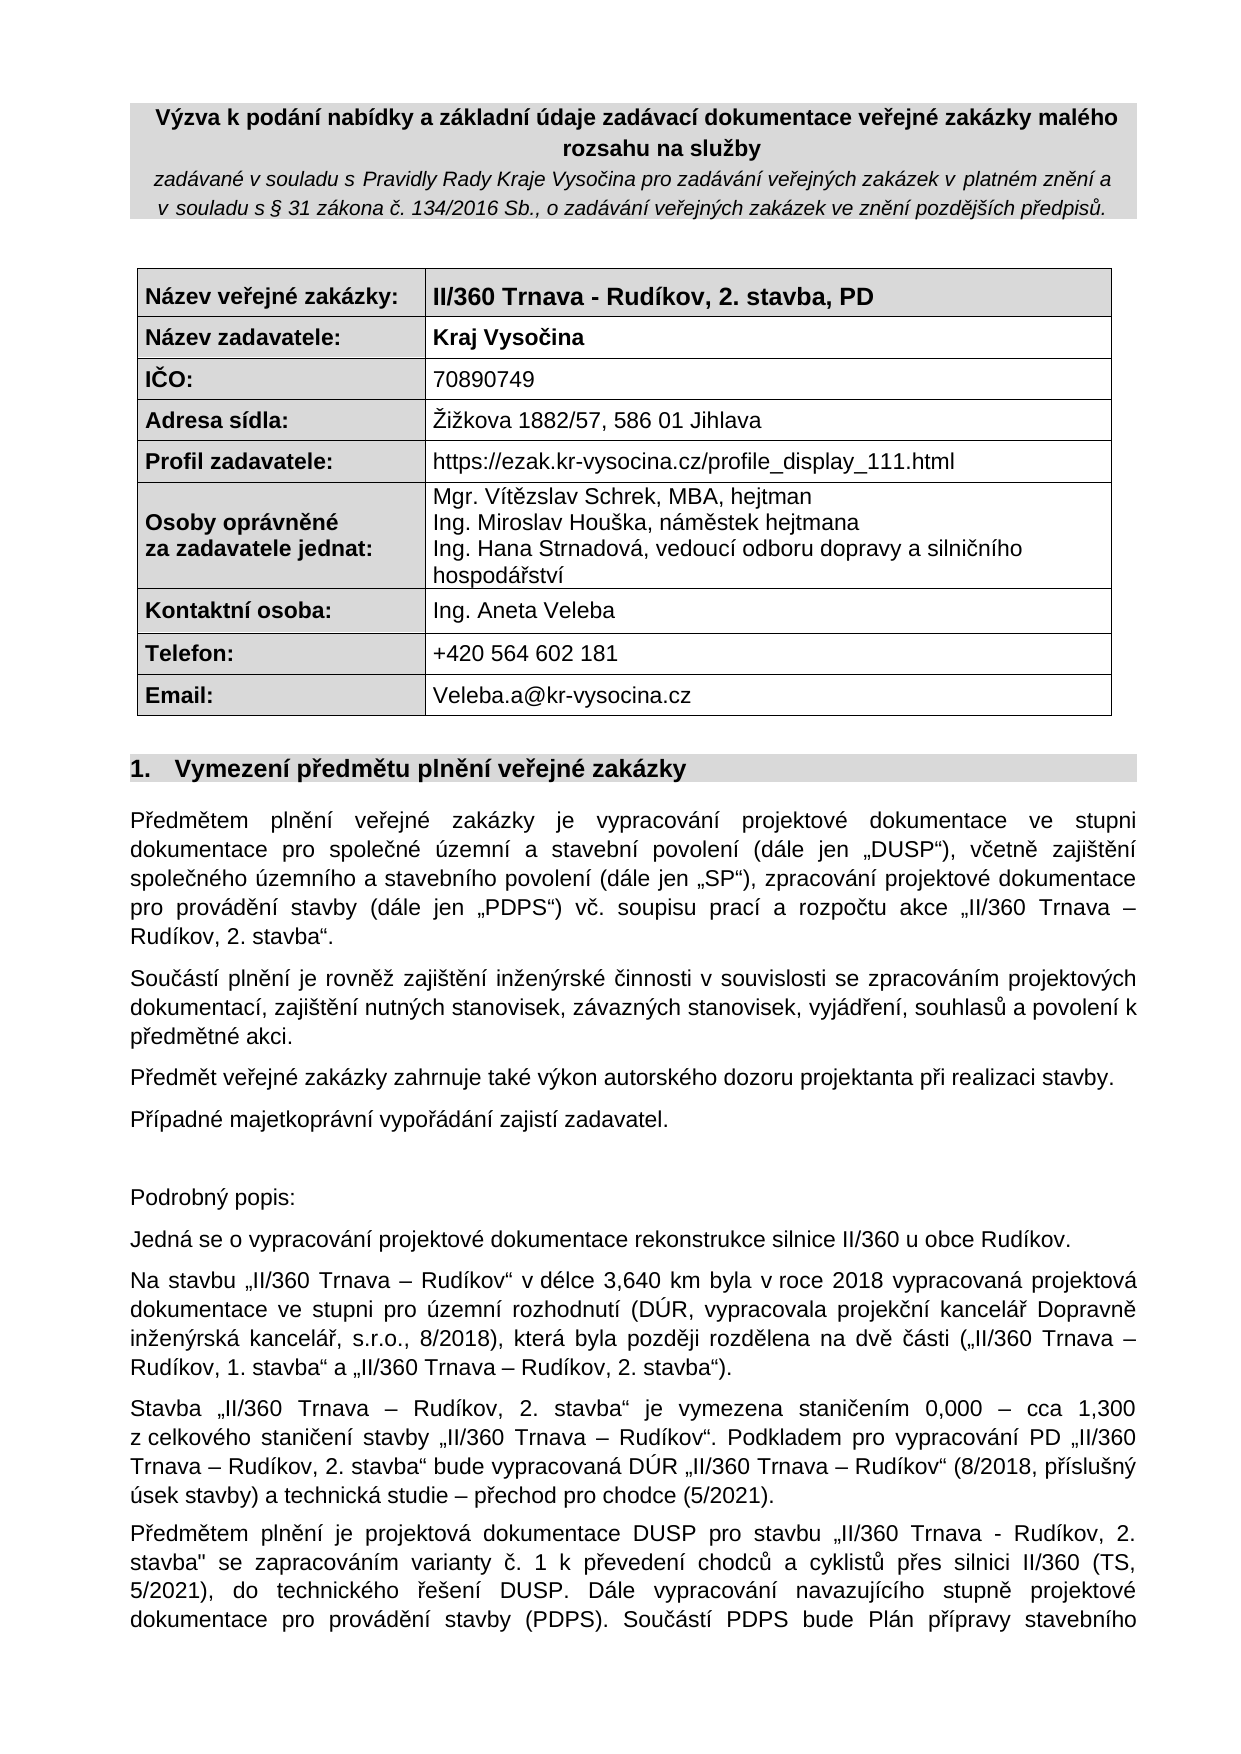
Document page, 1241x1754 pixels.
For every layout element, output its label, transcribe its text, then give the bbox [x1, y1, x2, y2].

table_cell Telefon: [138, 634, 425, 674]
table_header Název veřejné zakázky: [138, 269, 425, 316]
table_cell Veleba.a@kr-vysocina.cz [426, 675, 1111, 715]
table_cell Ing. Aneta Veleba [426, 589, 1111, 632]
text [130, 1519, 1137, 1633]
text Předmět veřejné zakázky zahrnuje také výkon autorského dozoru projektanta při realizaci stavby. [130, 1064, 1137, 1090]
table_cell Kontaktní osoba: [138, 589, 425, 632]
table_cell +420 564 602 181 [426, 634, 1111, 674]
table_cell Osoby oprávněné za zadavatele jednat: [138, 483, 425, 588]
table_cell Žižkova 1882/57, 586 01 Jihlava [426, 400, 1111, 440]
table_cell Adresa sídla: [138, 400, 425, 440]
table_cell Název zadavatele: [138, 317, 425, 357]
table_cell Profil zadavatele: [138, 441, 425, 482]
text Předmětem plnění veřejné zakázky je vypracování projektové dokumentace ve stupni dokumentace pro společné územní a stavební povolení (dále jen „DUSP“), včetně zajištění společného územního a stavebního povolení (dále jen „SP“), zpracování projektové dokumentace pro provádění stavby (dále jen „PDPS“) vč. soupisu prací a rozpočtu akce „II/360 Trnava – Rudíkov, 2. stavba“. [130, 807, 1137, 949]
table_cell 70890749 [426, 359, 1111, 399]
text zadávané v souladu s Pravidly Rady Kraje Vysočina pro zadávání veřejných zakázek v platném znění a v souladu s § 31 zákona č. 134/2016 Sb., o zadávání veřejných zakázek ve znění pozdějších předpisů. [130, 167, 1137, 219]
table_cell Kraj Vysočina [426, 317, 1111, 357]
title Výzva k podání nabídky a základní údaje zadávací dokumentace veřejné zakázky malého rozsahu na služby [130, 103, 1137, 161]
table_cell Mgr. Vítězslav Schrek, MBA, hejtman Ing. Miroslav Houška, náměstek hejtmana Ing. Hana Strnadová, vedoucí odboru dopravy a silničního hospodářství [426, 483, 1111, 588]
text Případné majetkoprávní vypořádání zajistí zadavatel. [130, 1106, 1137, 1132]
text Stavba „II/360 Trnava – Rudíkov, 2. stavba“ je vymezena staničením 0,000 – cca 1,300 z celkového staničení stavby „II/360 Trnava – Rudíkov“. Podkladem pro vypracování PD „II/360 Trnava – Rudíkov, 2. stavba“ bude vypracovaná DÚR „II/360 Trnava – Rudíkov“ (8/2018, příslušný úsek stavby) a technická studie – přechod pro chodce (5/2021). [130, 1395, 1137, 1508]
subtitle Vymezení předmětu plnění veřejné zakázky [130, 754, 1137, 782]
text Podrobný popis: [130, 1184, 1137, 1210]
text Na stavbu „II/360 Trnava – Rudíkov“ v délce 3,640 km byla v roce 2018 vypracovaná projektová dokumentace ve stupni pro územní rozhodnutí (DÚR, vypracovala projekční kancelář Dopravně inženýrská kancelář, s.r.o., 8/2018), která byla později rozdělena na dvě části („II/360 Trnava – Rudíkov, 1. stavba“ a „II/360 Trnava – Rudíkov, 2. stavba“). [130, 1267, 1137, 1380]
table_header II/360 Trnava - Rudíkov, 2. stavba, PD [426, 269, 1111, 316]
table_cell IČO: [138, 359, 425, 399]
text Součástí plnění je rovněž zajištění inženýrské činnosti v souvislosti se zpracováním projektových dokumentací, zajištění nutných stanovisek, závazných stanovisek, vyjádření, souhlasů a povolení k předmětné akci. [130, 965, 1137, 1049]
table_cell https://ezak.kr-vysocina.cz/profile_display_111.html [426, 441, 1111, 482]
table_cell Email: [138, 675, 425, 715]
text Jedná se o vypracování projektové dokumentace rekonstrukce silnice II/360 u obce Rudíkov. [130, 1226, 1137, 1252]
